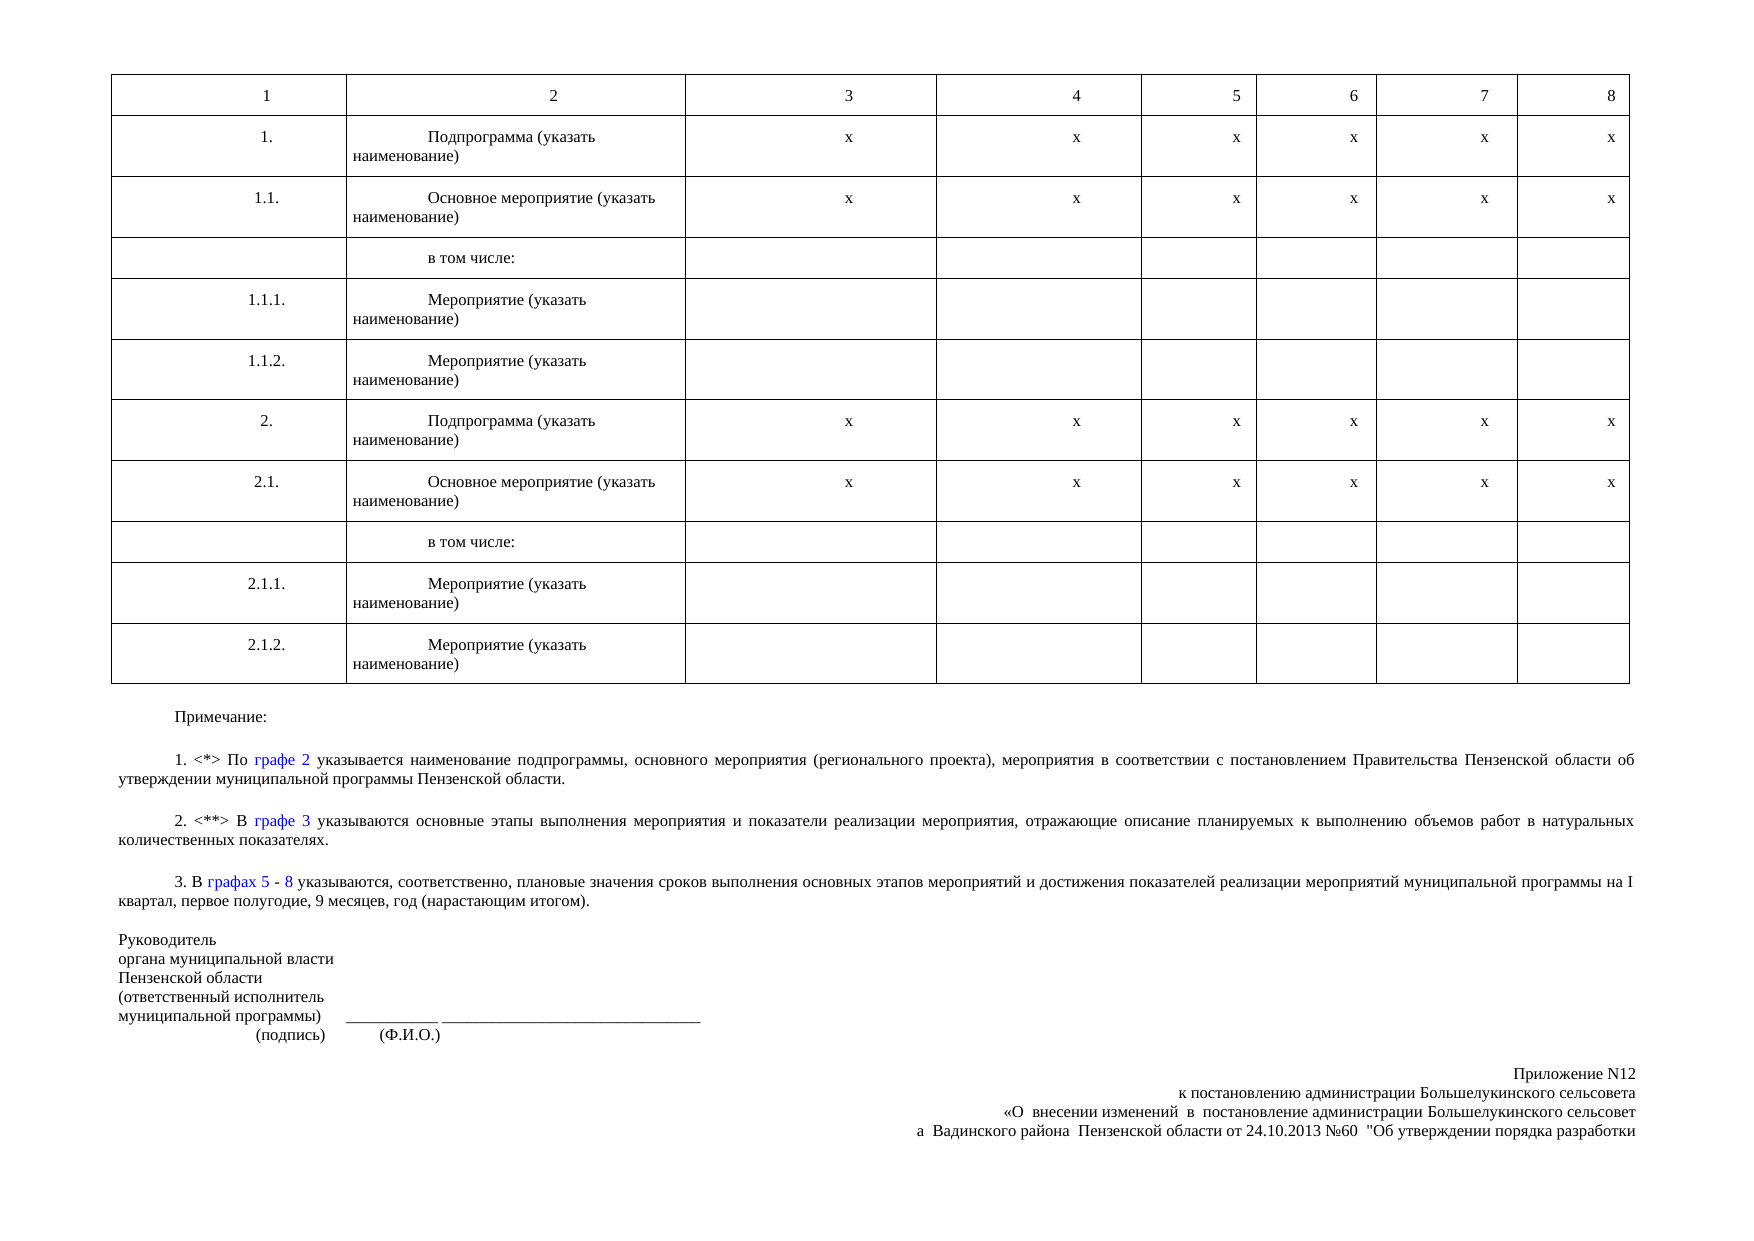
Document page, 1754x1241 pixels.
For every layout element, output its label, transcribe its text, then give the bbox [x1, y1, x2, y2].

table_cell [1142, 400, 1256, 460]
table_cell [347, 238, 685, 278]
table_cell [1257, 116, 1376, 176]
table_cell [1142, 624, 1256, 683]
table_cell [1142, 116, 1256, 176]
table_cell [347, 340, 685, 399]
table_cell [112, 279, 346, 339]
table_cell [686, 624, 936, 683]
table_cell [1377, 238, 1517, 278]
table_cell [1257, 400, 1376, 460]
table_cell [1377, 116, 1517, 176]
text муниципальной программы) ___________ _______________________________ [118, 1006, 1636, 1025]
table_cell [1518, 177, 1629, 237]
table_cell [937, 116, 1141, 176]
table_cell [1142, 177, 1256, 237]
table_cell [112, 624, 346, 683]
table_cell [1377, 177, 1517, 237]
text (ответственный исполнитель [118, 987, 1636, 1006]
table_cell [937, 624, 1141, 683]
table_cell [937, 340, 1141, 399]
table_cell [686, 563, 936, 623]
text Руководитель [118, 929, 1636, 948]
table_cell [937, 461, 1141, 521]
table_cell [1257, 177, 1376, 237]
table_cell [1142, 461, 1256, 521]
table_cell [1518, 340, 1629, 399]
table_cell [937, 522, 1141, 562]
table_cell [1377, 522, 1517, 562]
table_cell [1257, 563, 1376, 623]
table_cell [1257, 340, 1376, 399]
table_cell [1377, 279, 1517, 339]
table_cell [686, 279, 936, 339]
text Примечание: [118, 707, 1636, 726]
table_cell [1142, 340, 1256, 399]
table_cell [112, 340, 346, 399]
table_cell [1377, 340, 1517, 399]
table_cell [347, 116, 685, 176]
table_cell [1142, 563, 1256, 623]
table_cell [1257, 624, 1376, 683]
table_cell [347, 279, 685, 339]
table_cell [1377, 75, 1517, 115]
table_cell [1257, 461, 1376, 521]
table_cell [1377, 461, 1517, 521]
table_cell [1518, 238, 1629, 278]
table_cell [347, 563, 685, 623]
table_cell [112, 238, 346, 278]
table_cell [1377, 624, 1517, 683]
text 1. <*> По графе 2 указывается наименование подпрограммы, основного мероприятия (регионального проекта), мероприятия в соответствии с постановлением Правительства Пензенской области об утверждении муниципальной программы Пензенской области. [118, 749, 1636, 788]
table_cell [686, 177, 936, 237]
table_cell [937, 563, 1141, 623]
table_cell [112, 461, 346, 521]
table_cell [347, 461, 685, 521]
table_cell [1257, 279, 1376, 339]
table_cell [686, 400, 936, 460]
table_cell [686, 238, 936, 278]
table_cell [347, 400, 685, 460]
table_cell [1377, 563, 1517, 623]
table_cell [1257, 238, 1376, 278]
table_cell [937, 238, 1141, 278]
text 2. <**> В графе 3 указываются основные этапы выполнения мероприятия и показатели реализации мероприятия, отражающие описание планируемых к выполнению объемов работ в натуральных количественных показателях. [118, 811, 1636, 849]
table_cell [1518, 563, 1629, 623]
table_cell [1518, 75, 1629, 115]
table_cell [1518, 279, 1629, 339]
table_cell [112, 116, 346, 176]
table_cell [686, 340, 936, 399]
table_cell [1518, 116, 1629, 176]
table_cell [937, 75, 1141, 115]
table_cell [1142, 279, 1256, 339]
text (подпись) (Ф.И.О.) [118, 1025, 1636, 1044]
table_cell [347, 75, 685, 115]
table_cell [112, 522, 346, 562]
text Пензенской области [118, 968, 1636, 987]
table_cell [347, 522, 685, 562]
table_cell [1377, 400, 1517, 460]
text «О внесении изменений в постановление администрации Большелукинского сельсовет [118, 1102, 1636, 1121]
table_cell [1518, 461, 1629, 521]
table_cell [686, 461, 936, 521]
text Приложение N12 [118, 1063, 1636, 1083]
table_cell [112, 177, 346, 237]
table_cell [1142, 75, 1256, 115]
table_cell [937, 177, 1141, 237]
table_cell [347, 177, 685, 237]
text органа муниципальной власти [118, 948, 1636, 968]
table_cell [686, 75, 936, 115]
text 3. В графах 5 - 8 указываются, соответственно, плановые значения сроков выполнения основных этапов мероприятий и достижения показателей реализации мероприятий муниципальной программы на I квартал, первое полугодие, 9 месяцев, год (нарастающим итогом). [118, 872, 1636, 910]
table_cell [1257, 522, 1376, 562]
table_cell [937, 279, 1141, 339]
text к постановлению администрации Большелукинского сельсовета [118, 1083, 1636, 1102]
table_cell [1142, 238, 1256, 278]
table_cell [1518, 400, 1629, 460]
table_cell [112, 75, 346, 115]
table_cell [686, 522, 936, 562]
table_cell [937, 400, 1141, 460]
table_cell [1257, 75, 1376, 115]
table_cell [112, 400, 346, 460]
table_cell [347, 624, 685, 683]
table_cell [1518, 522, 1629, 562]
text а Вадинского района Пензенской области от 24.10.2013 №60 "Об утверждении порядка разработки [118, 1121, 1636, 1140]
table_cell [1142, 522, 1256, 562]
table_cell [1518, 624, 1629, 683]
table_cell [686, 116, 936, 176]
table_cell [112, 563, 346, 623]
